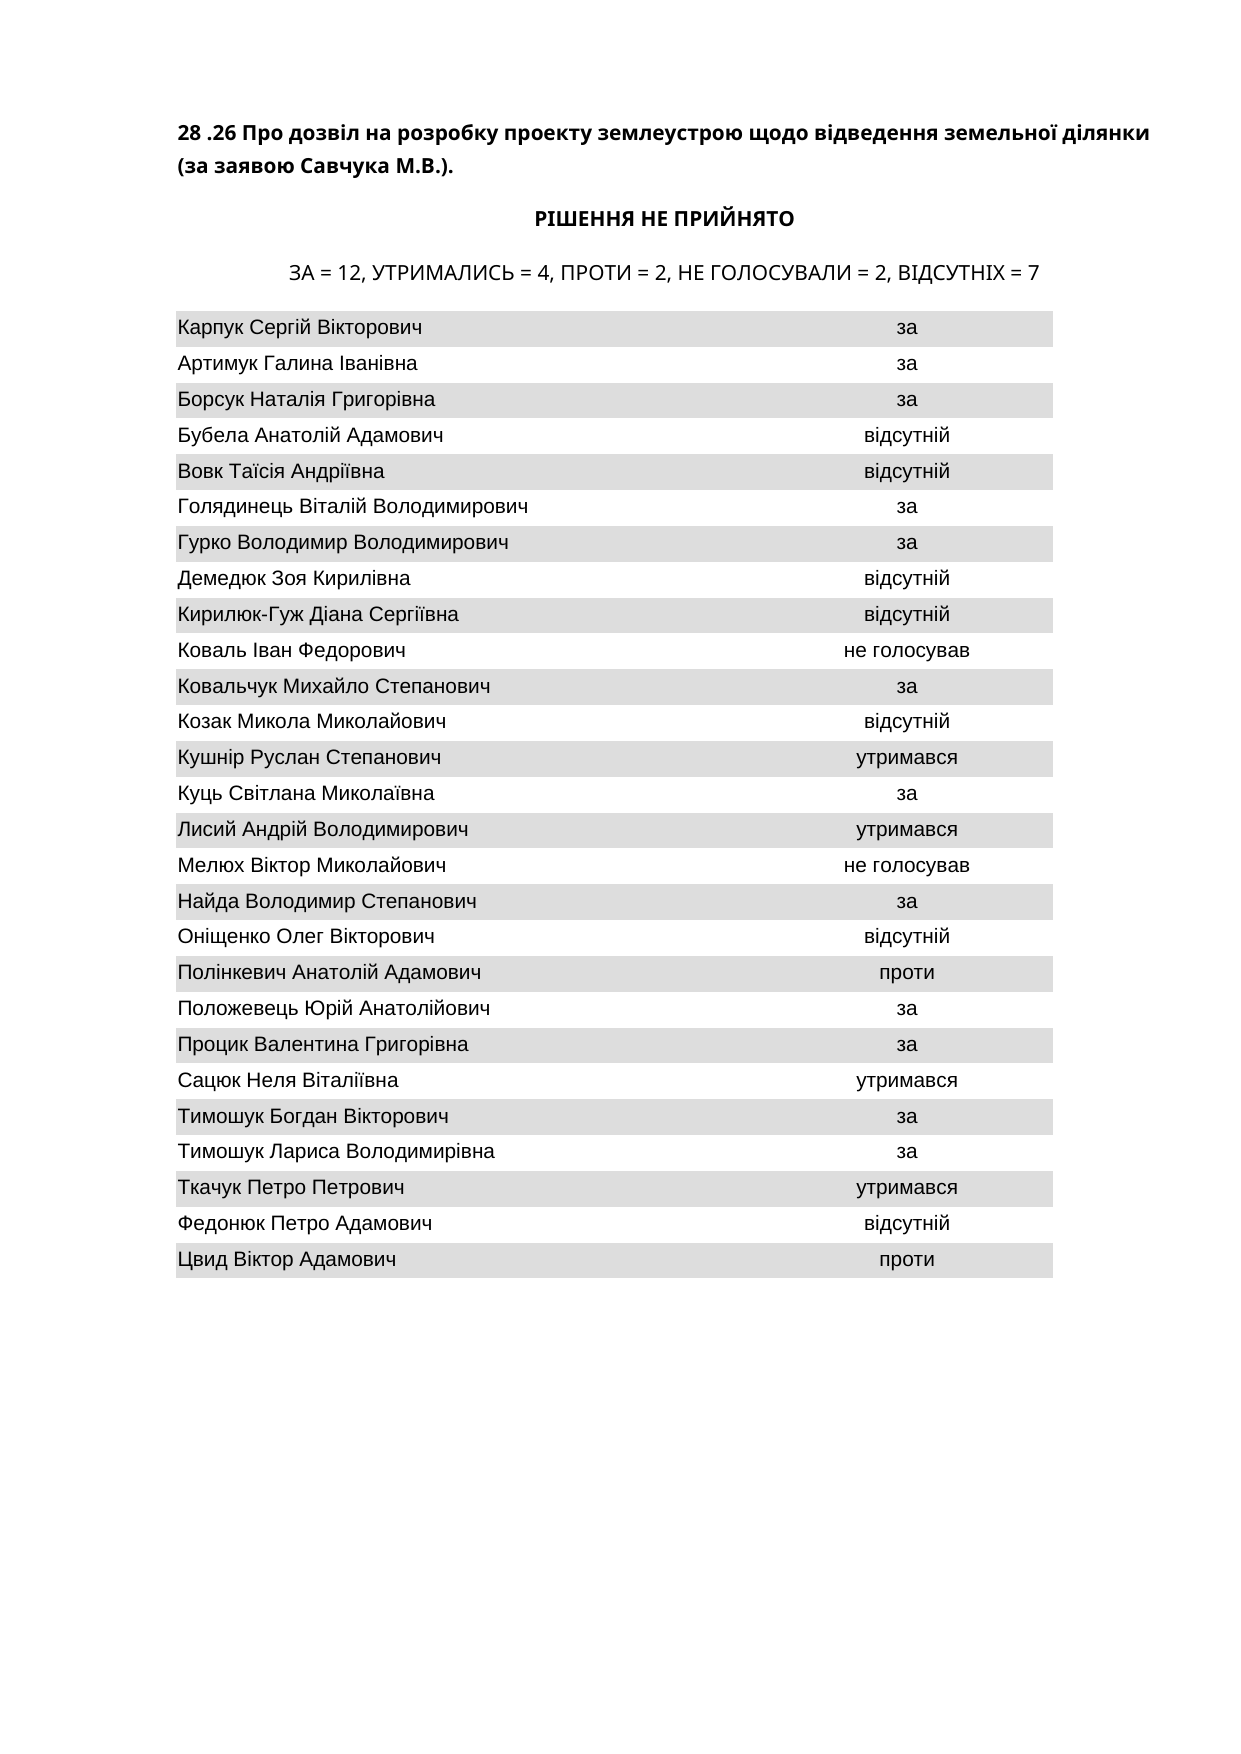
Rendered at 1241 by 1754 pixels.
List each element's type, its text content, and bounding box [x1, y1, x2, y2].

table_cell відсутній [761, 705, 1053, 741]
table_cell утримався [761, 741, 1053, 777]
table_cell за [761, 383, 1053, 418]
table_cell Тимошук Лариса Володимирівна [176, 1135, 761, 1171]
table_cell за [761, 884, 1053, 920]
table_cell проти [761, 956, 1053, 992]
table_cell Козак Микола Миколайович [176, 705, 761, 741]
table_cell відсутній [761, 920, 1053, 956]
table_header Карпук Сергій Вікторович [176, 311, 761, 347]
table_cell за [761, 669, 1053, 705]
table_cell Найда Володимир Степанович [176, 884, 761, 920]
table_cell Ковальчук Михайло Степанович [176, 669, 761, 705]
table_cell Бубела Анатолій Адамович [176, 419, 761, 454]
table_cell не голосував [761, 849, 1053, 884]
table_cell утримався [761, 1064, 1053, 1099]
table_cell відсутній [761, 598, 1053, 633]
table_cell за [761, 1028, 1053, 1063]
table_cell відсутній [761, 454, 1053, 490]
table_cell відсутній [761, 1207, 1053, 1243]
table_cell за [761, 526, 1053, 562]
table_cell Ткачук Петро Петрович [176, 1171, 761, 1207]
table_cell Лисий Андрій Володимирович [176, 813, 761, 848]
table_cell за [761, 1099, 1053, 1135]
table_cell утримався [761, 1171, 1053, 1207]
table_cell Гурко Володимир Володимирович [176, 526, 761, 562]
table_cell Тимошук Богдан Вікторович [176, 1099, 761, 1135]
table_header за [761, 311, 1053, 347]
table_cell Цвид Віктор Адамович [176, 1243, 761, 1278]
table_cell за [761, 777, 1053, 813]
table_cell за [761, 1135, 1053, 1171]
text ЗА = 12, УТРИМАЛИСЬ = 4, ПРОТИ = 2, НЕ ГОЛОСУВАЛИ = 2, ВІДСУТНІХ = 7 [177, 258, 1152, 286]
table_cell Куць Світлана Миколаївна [176, 777, 761, 813]
table_cell Голядинець Віталій Володимирович [176, 490, 761, 526]
table_cell за [761, 992, 1053, 1028]
table_cell Оніщенко Олег Вікторович [176, 920, 761, 956]
text РІШЕННЯ НЕ ПРИЙНЯТО [177, 204, 1152, 233]
table_cell проти [761, 1243, 1053, 1278]
table_cell Кушнір Руслан Степанович [176, 741, 761, 777]
table_cell відсутній [761, 562, 1053, 598]
table_cell Артимук Галина Іванівна [176, 347, 761, 383]
table_cell відсутній [761, 419, 1053, 454]
text 28 .26 Про дозвіл на розробку проекту землеустрою щодо відведення земельної ділянки (за заявою Савчука М.В.). [177, 118, 1152, 179]
table_cell Коваль Іван Федорович [176, 634, 761, 669]
table_cell Процик Валентина Григорівна [176, 1028, 761, 1063]
table_cell за [761, 347, 1053, 383]
table_cell Полінкевич Анатолій Адамович [176, 956, 761, 992]
table_cell за [761, 490, 1053, 526]
table_cell Кирилюк-Гуж Діана Сергіївна [176, 598, 761, 633]
table_cell Федонюк Петро Адамович [176, 1207, 761, 1243]
table_cell Сацюк Неля Віталіївна [176, 1064, 761, 1099]
table_cell Вовк Таїсія Андріївна [176, 454, 761, 490]
table_cell Мелюх Віктор Миколайович [176, 849, 761, 884]
table_cell Демедюк Зоя Кирилівна [176, 562, 761, 598]
table_cell не голосував [761, 634, 1053, 669]
table_cell Положевець Юрій Анатолійович [176, 992, 761, 1028]
table_cell Борсук Наталія Григорівна [176, 383, 761, 418]
table_cell утримався [761, 813, 1053, 848]
